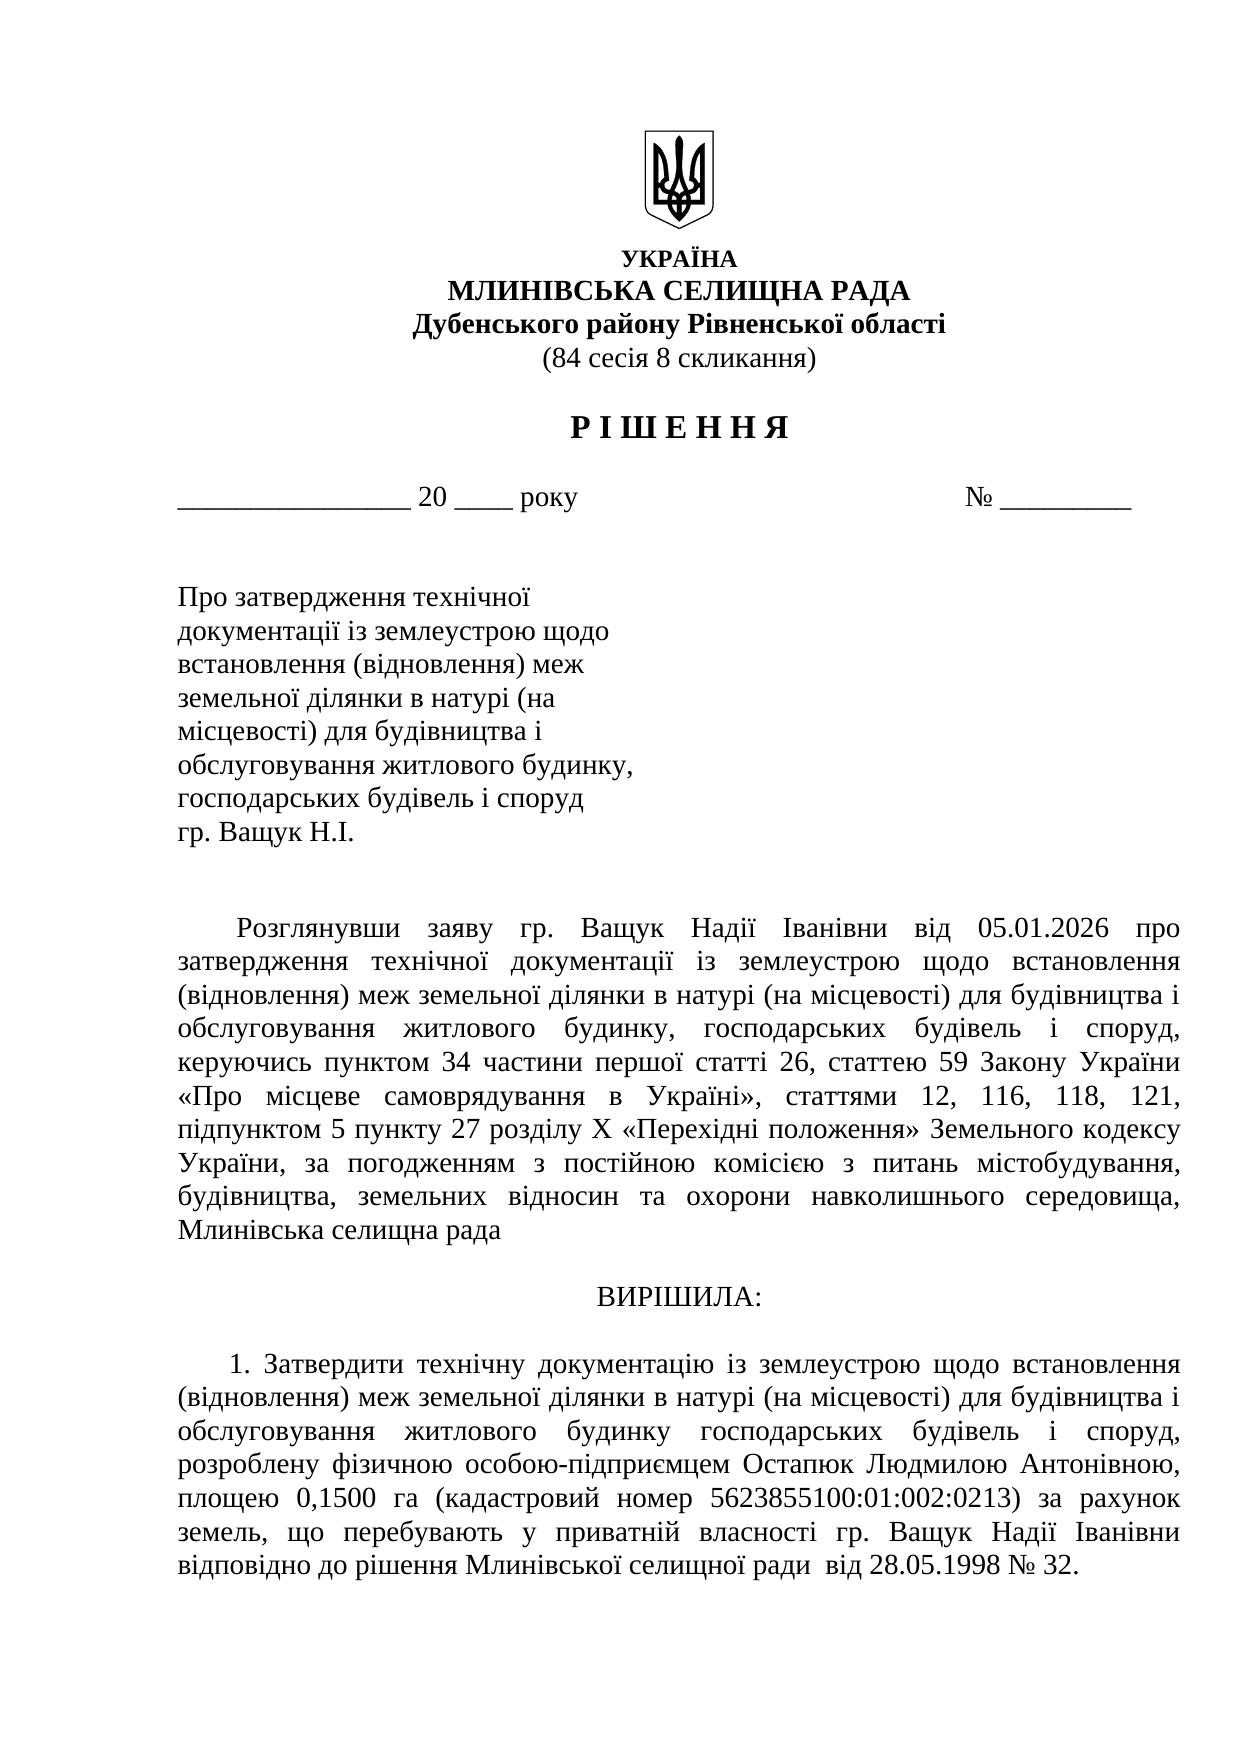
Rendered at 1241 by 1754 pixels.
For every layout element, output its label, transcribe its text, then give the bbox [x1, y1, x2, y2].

text МЛИНІВСЬКА СЕЛИЩНА РАДА [177, 273, 1181, 306]
text Про затвердження технічної документації із землеустрою щодо встановлення (відновлення) меж земельної ділянки в натурі (на місцевості) для будівництва і обслуговування житлового будинку, господарських будівель і споруд гр. Ващук Н.І. [177, 579, 664, 848]
text Дубенського району Рівненської області [177, 306, 1181, 340]
text ________________ 20 ____ року № _________ [177, 479, 1181, 512]
text УКРАЇНА [177, 244, 1181, 273]
list Затвердити технічну документацію із землеустрою щодо встановлення (відновлення) меж земельної ділянки в натурі (на місцевості) для будівництва і обслуговування житлового будинку господарських будівель і споруд, розроблену фізичною особою-підприємцем Остапюк Людмилою Антонівною, площею 0,1500 га (кадастровий номер 5623855100:01:002:0213) за рахунок земель, що перебувають у приватній власності гр. Ващук Надії Іванівни відповідно до рішення Млинівської селищної ради від 28.05.1998 № 32. [177, 1346, 1181, 1581]
text ВИРІШИЛА: [177, 1279, 1181, 1312]
text Розглянувши заяву гр. Ващук Надії Іванівни від 05.01.2026 про затвердження технічної документації із землеустрою щодо встановлення (відновлення) меж земельної ділянки в натурі (на місцевості) для будівництва і обслуговування житлового будинку, господарських будівель і споруд, керуючись пунктом 34 частини першої статті 26, статтею 59 Закону України «Про місцеве самоврядування в Україні», статтями 12, 116, 118, 121, підпунктом 5 пункту 27 розділу Х «Перехідні положення» Земельного кодексу України, за погодженням з постійною комісією з питань містобудування, будівництва, земельних відносин та охорони навколишнього середовища, Млинівська селищна рада [177, 910, 1181, 1245]
text Р І Ш Е Н Н Я [177, 407, 1181, 445]
text (84 сесія 8 скликання) [177, 340, 1181, 373]
